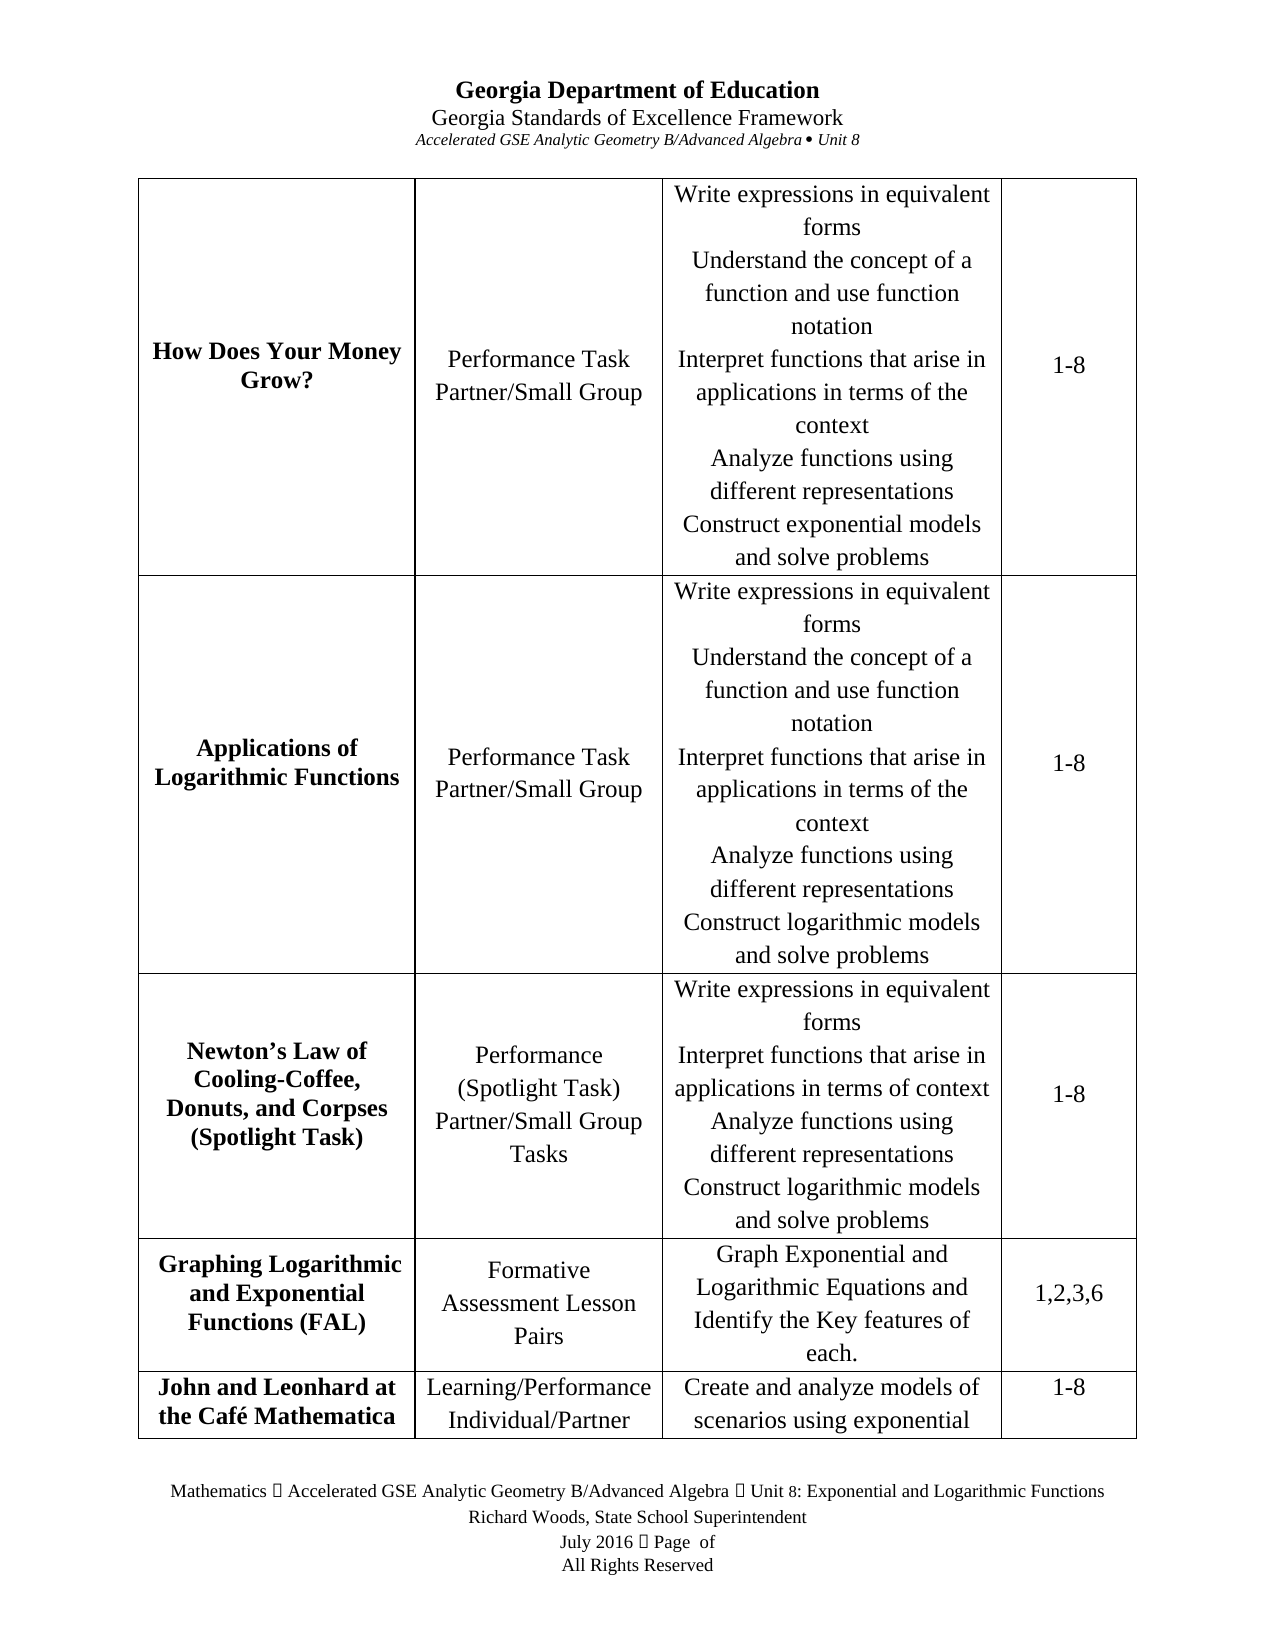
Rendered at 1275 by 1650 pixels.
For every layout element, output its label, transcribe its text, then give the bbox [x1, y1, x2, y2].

table_cell Performance Task Partner/Small Group [416, 179, 662, 575]
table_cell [139, 1372, 414, 1438]
table_cell Write expressions in equivalent forms Understand the concept of a function and use function notation Interpret functions that arise in applications in terms of the context Analyze functions using different representations Construct logarithmic models and solve problems [663, 576, 1001, 973]
table_cell Formative Assessment Lesson Pairs [416, 1239, 662, 1371]
table_cell 1,2,3,6 [1002, 1239, 1136, 1371]
table_cell Newton’s Law of Cooling-Coffee, Donuts, and Corpses (Spotlight Task) [139, 974, 414, 1238]
table_cell Performance (Spotlight Task) Partner/Small Group Tasks [416, 974, 662, 1238]
table_cell 1-8 [1002, 179, 1136, 575]
table_cell Write expressions in equivalent forms Interpret functions that arise in applications in terms of context Analyze functions using different representations Construct logarithmic models and solve problems [663, 974, 1001, 1238]
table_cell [663, 179, 1001, 575]
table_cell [663, 1372, 1001, 1438]
table_cell 1-8 [1002, 1372, 1136, 1438]
table_cell Applications of Logarithmic Functions [139, 576, 414, 973]
table_cell Graph Exponential and Logarithmic Equations and Identify the Key features of each. [663, 1239, 1001, 1371]
table_cell Performance Task Partner/Small Group [416, 576, 662, 973]
table_cell 1-8 [1002, 576, 1136, 973]
table_cell 1-8 [1002, 974, 1136, 1238]
table_cell How Does Your Money Grow? [139, 179, 414, 575]
table_cell Graphing Logarithmic and Exponential Functions (FAL) [139, 1239, 414, 1371]
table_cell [416, 1372, 662, 1438]
